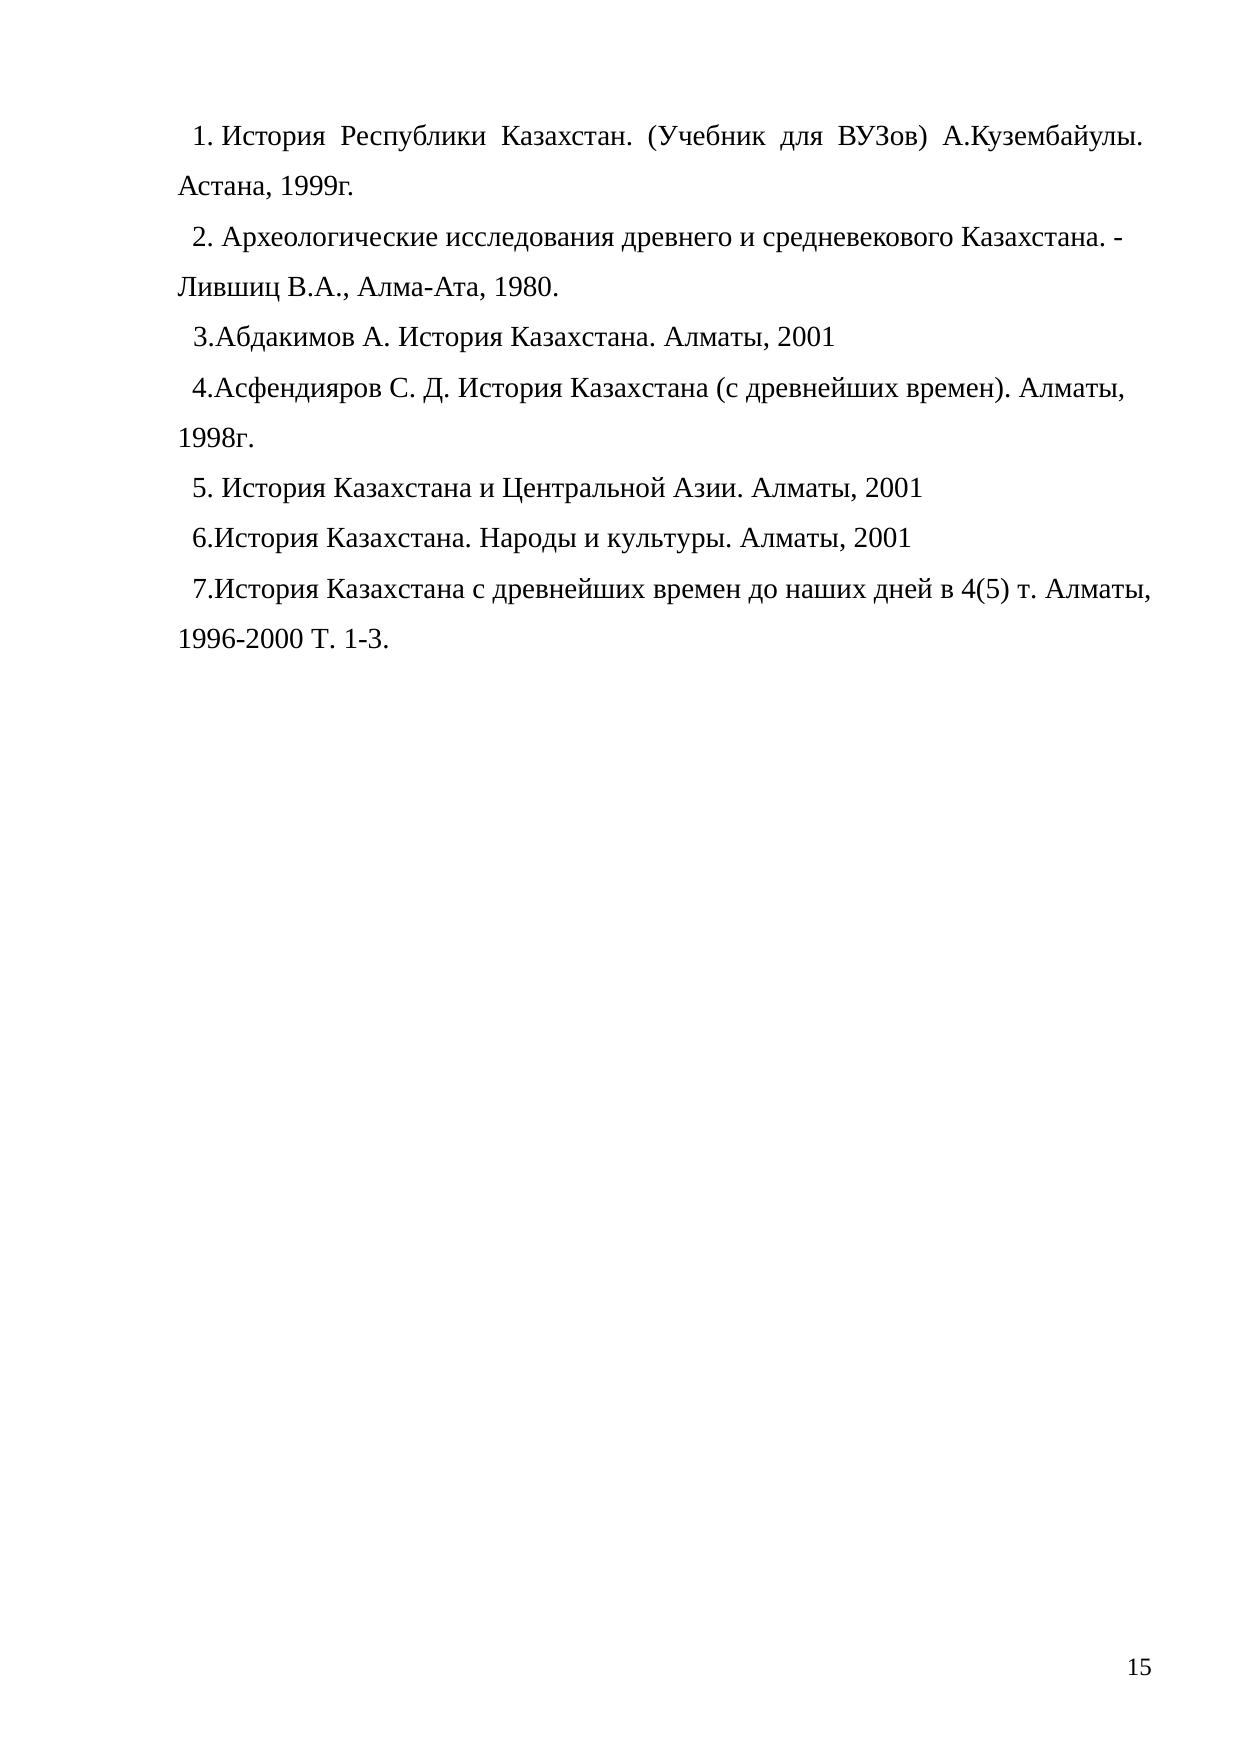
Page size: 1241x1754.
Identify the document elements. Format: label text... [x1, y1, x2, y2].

text 1. История Республики Казахстан. (Учебник для ВУЗов) А.Кузембайулы. Астана, 1999г. [177, 118, 1152, 202]
text 3.Абдакимов А. История Казахстана. Алматы, 2001 [193, 319, 1152, 353]
text 4.Асфендияров С. Д. История Казахстана (с древнейших времен). Алматы, 1998г. [177, 370, 1152, 453]
text 6.История Казахстана. Народы и культуры. Алматы, 2001 [177, 521, 1152, 554]
text 7.История Казахстана с древнейших времен до наших дней в 4(5) т. Алматы, 1996-2000 Т. 1-3. [177, 571, 1152, 655]
text 2. Археологические исследования древнего и средневекового Казахстана. - Лившиц В.А., Алма-Ата, 1980. [177, 219, 1152, 303]
text 5. История Казахстана и Центральной Азии. Алматы, 2001 [177, 470, 1152, 504]
